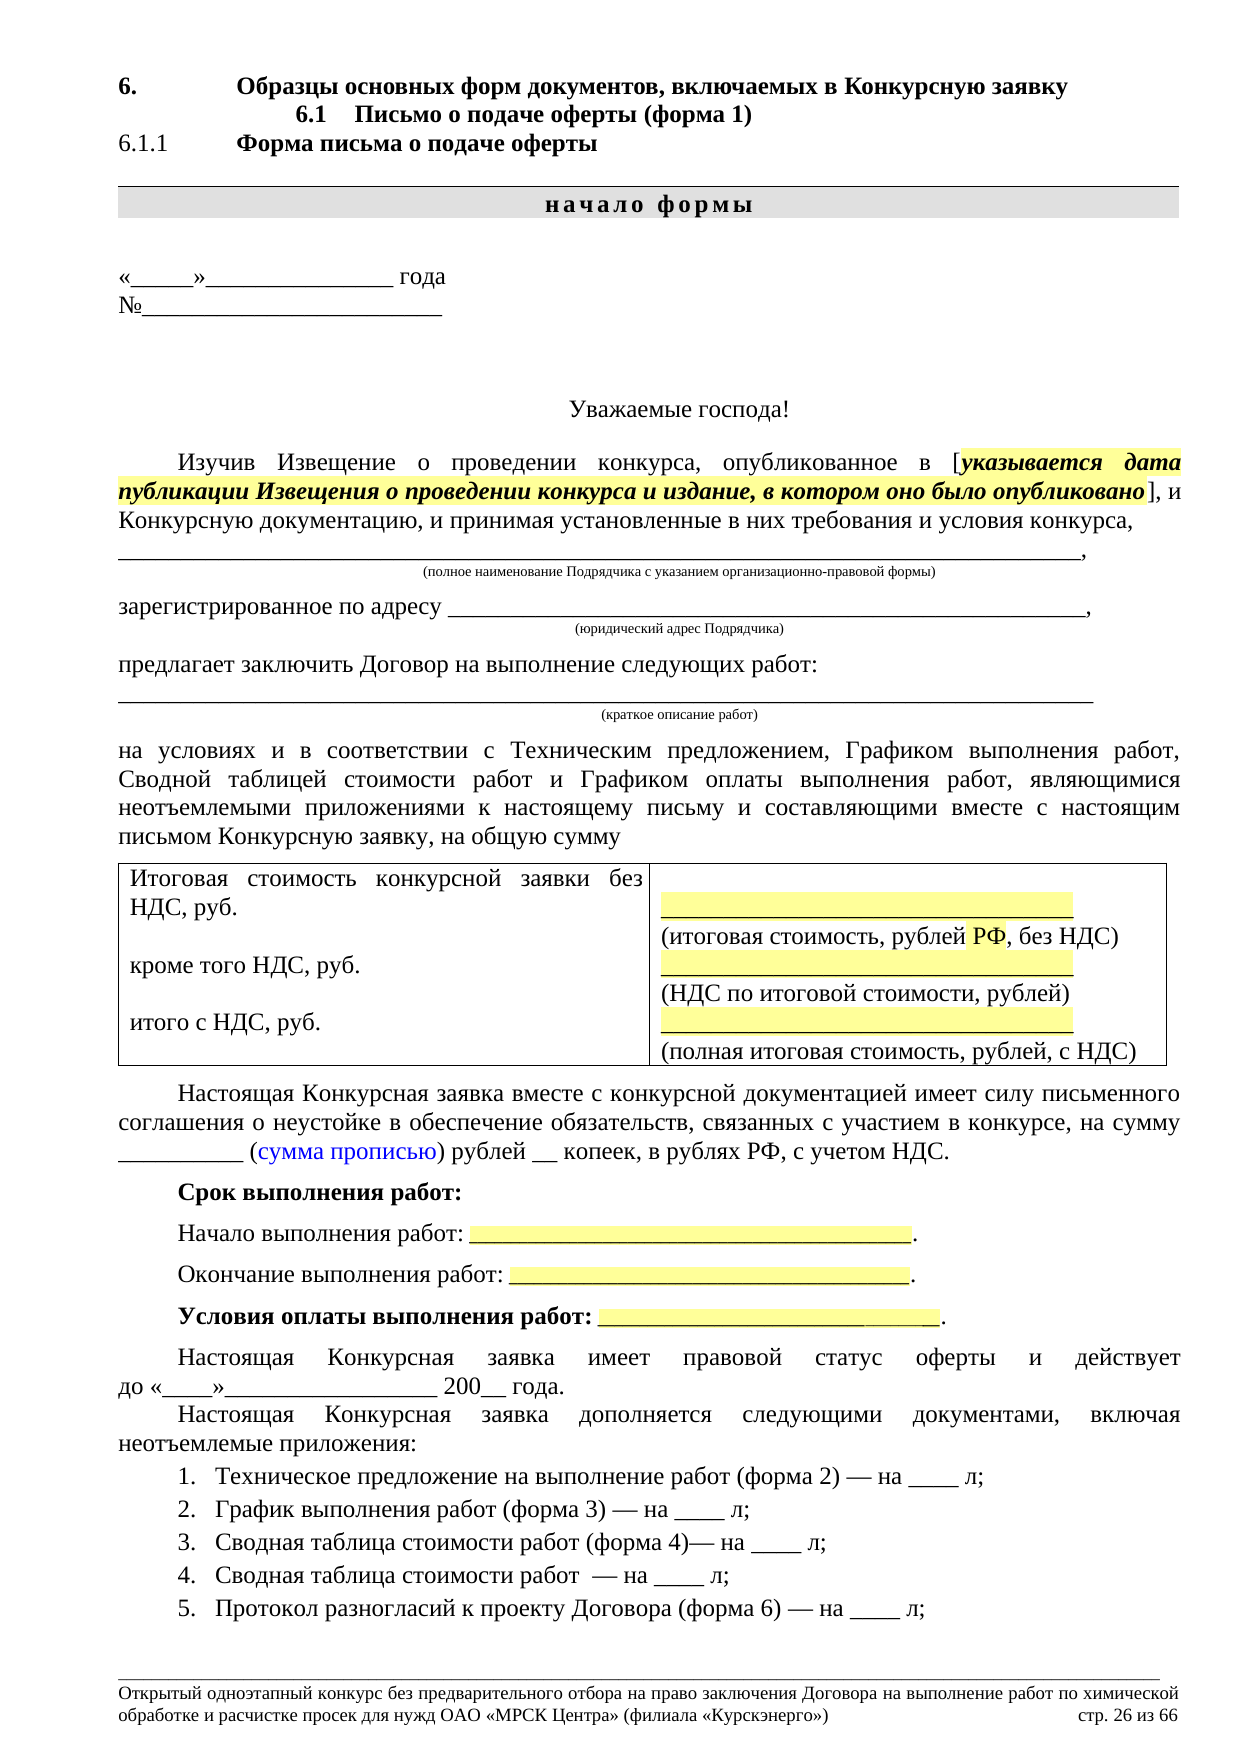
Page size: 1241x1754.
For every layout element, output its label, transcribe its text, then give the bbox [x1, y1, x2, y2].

text Условия оплаты выполнения работ: _________________________________________. [118, 1301, 1181, 1329]
table_cell _________________________________ (НДС по итоговой стоимости, рублей) [650, 950, 1166, 1007]
subtitle Образцы основных форм документов, включаемых в Конкурсную заявку [118, 71, 1181, 99]
text начало формы [118, 187, 1179, 218]
table_cell кроме того НДС, руб. [119, 950, 649, 1007]
text Изучив Извещение о проведении конкурса, опубликованное в [указывается дата публикации Извещения о проведении конкурса и издание, в котором оно было опубликовано], и Конкурсную документацию, и принимая установленные в них требования и условия конкурса, [118, 447, 1181, 476]
text Уважаемые господа! [118, 394, 1181, 422]
text _____________________________________________________________________________, [118, 534, 1181, 562]
table_header _________________________________ (итоговая стоимость, рублей РФ, без НДС) [650, 864, 1166, 950]
text Настоящая Конкурсная заявка вместе с конкурсной документацией имеет силу письменного соглашения о неустойке в обеспечение обязательств, связанных с участием в конкурсе, на сумму __________ (сумма прописью) рублей __ копеек, в рублях РФ, с учетом НДС. [118, 1078, 1181, 1164]
text Срок выполнения работ: [118, 1177, 1181, 1206]
text «_____»_______________ года [118, 261, 635, 290]
text Настоящая Конкурсная заявка имеет правовой статус оферты и действует до «____»_________________ 200__ года. [118, 1342, 1181, 1399]
text зарегистрированное по адресу ___________________________________________________, [118, 591, 1181, 620]
text Настоящая Конкурсная заявка дополняется следующими документами, включая неотъемлемые приложения: [118, 1399, 1181, 1457]
text Окончание выполнения работ: ________________________________________________. [118, 1259, 1181, 1288]
text на условиях и в соответствии с Техническим предложением, Графиком выполнения работ, Сводной таблицей стоимости работ и Графиком оплаты выполнения работ, являющимися неотъемлемыми приложениями к настоящему письму и составляющими вместе с настоящим письмом Конкурсную заявку, на общую сумму [118, 735, 1181, 850]
subtitle Письмо о подаче оферты (форма 1) [236, 99, 1181, 128]
list Сводная таблица стоимости работ (форма 4)— на ____ л; [177, 1527, 1181, 1556]
text №________________________ [118, 290, 635, 319]
text (краткое описание работ) [118, 706, 1181, 735]
text Изучив Извещение о проведении конкурса, опубликованное в [указывается дата публикации Извещения о проведении конкурса и издание, в котором оно было опубликовано], и Конкурсную документацию, и принимая установленные в них требования и условия конкурса, [118, 476, 1181, 534]
table_cell _________________________________ (полная итоговая стоимость, рублей, с НДС) [650, 1007, 1166, 1065]
text (полное наименование Подрядчика с указанием организационно-правовой формы) [118, 562, 1181, 591]
text ______________________________________________________________________________ [118, 677, 1181, 706]
text Начало выполнения работ: _____________________________________________________. [118, 1218, 1181, 1247]
table_header Итоговая стоимость конкурсной заявки без НДС, руб. [119, 864, 649, 950]
text (юридический адрес Подрядчика) [118, 620, 1181, 649]
text Форма письма о подаче оферты [118, 128, 1181, 157]
table_cell итого с НДС, руб. [119, 1007, 649, 1065]
text предлагает заключить Договор на выполнение следующих работ: [118, 649, 1181, 677]
